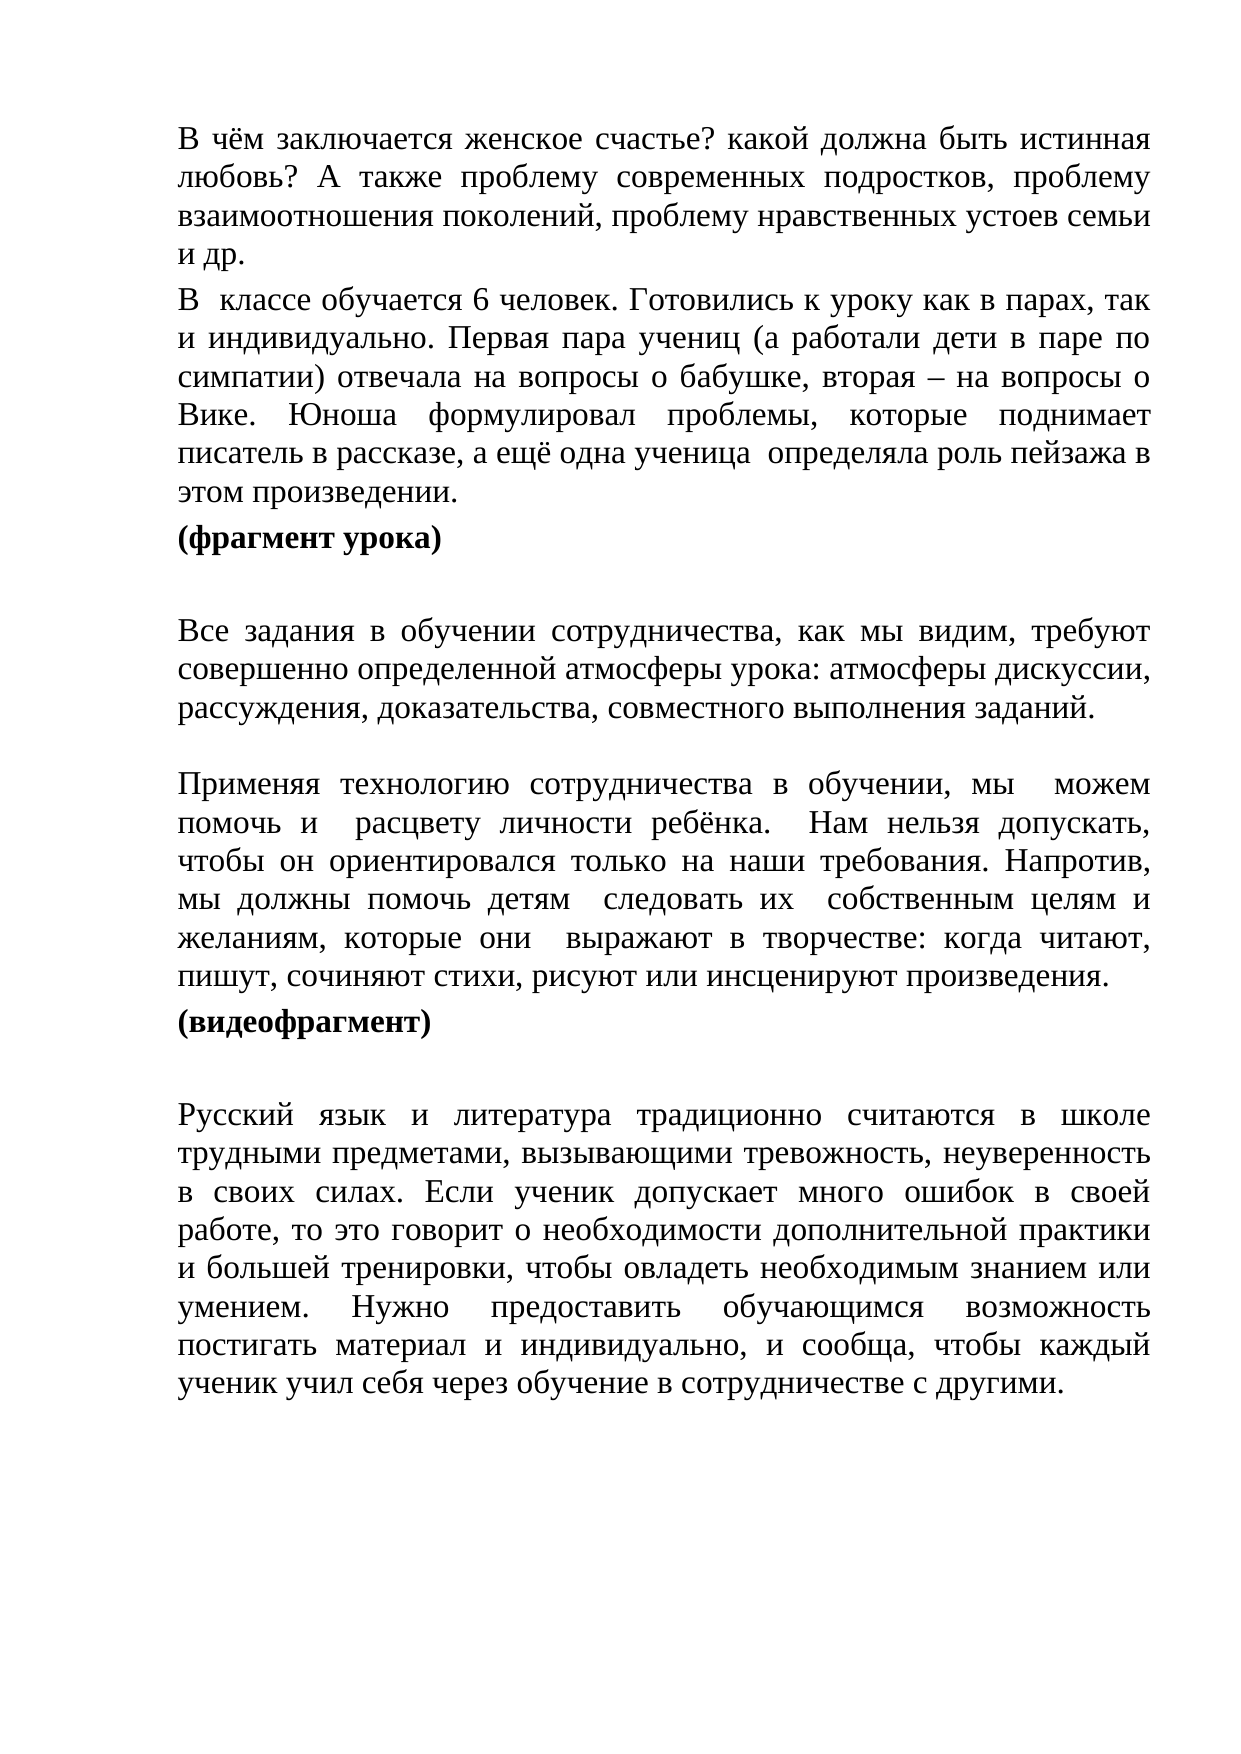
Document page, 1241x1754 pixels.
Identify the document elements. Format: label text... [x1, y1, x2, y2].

text (фрагмент урока) [177, 517, 1152, 556]
text В классе обучается 6 человек. Готовились к уроку как в парах, так и индивидуально. Первая пара учениц (а работали дети в паре по симпатии) отвечала на вопросы о бабушке, вторая – на вопросы о Вике. Юноша формулировал проблемы, которые поднимает писатель в рассказе, а ещё одна ученица определяла роль пейзажа в этом произведении. [177, 279, 1152, 509]
text Применяя технологию сотрудничества в обучении, мы можем помочь и расцвету личности ребёнка. Нам нельзя допускать, чтобы он ориентировался только на наши требования. Напротив, мы должны помочь детям следовать их собственным целям и желаниям, которые они выражают в творчестве: когда читают, пишут, сочиняют стихи, рисуют или инсценируют произведения. [177, 763, 1152, 993]
text (видеофрагмент) [177, 1002, 1152, 1040]
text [177, 118, 1152, 271]
text Все задания в обучении сотрудничества, как мы видим, требуют совершенно определенной атмосферы урока: атмосферы дискуссии, рассуждения, доказательства, совместного выполнения заданий. [177, 610, 1152, 725]
text Русский язык и литература традиционно считаются в школе трудными предметами, вызывающими тревожность, неуверенность в своих силах. Если ученик допускает много ошибок в своей работе, то это говорит о необходимости дополнительной практики и большей тренировки, чтобы овладеть необходимым знанием или умением. Нужно предоставить обучающимся возможность постигать материал и индивидуально, и сообща, чтобы каждый ученик учил себя через обучение в сотрудничестве с другими. [177, 1094, 1152, 1401]
